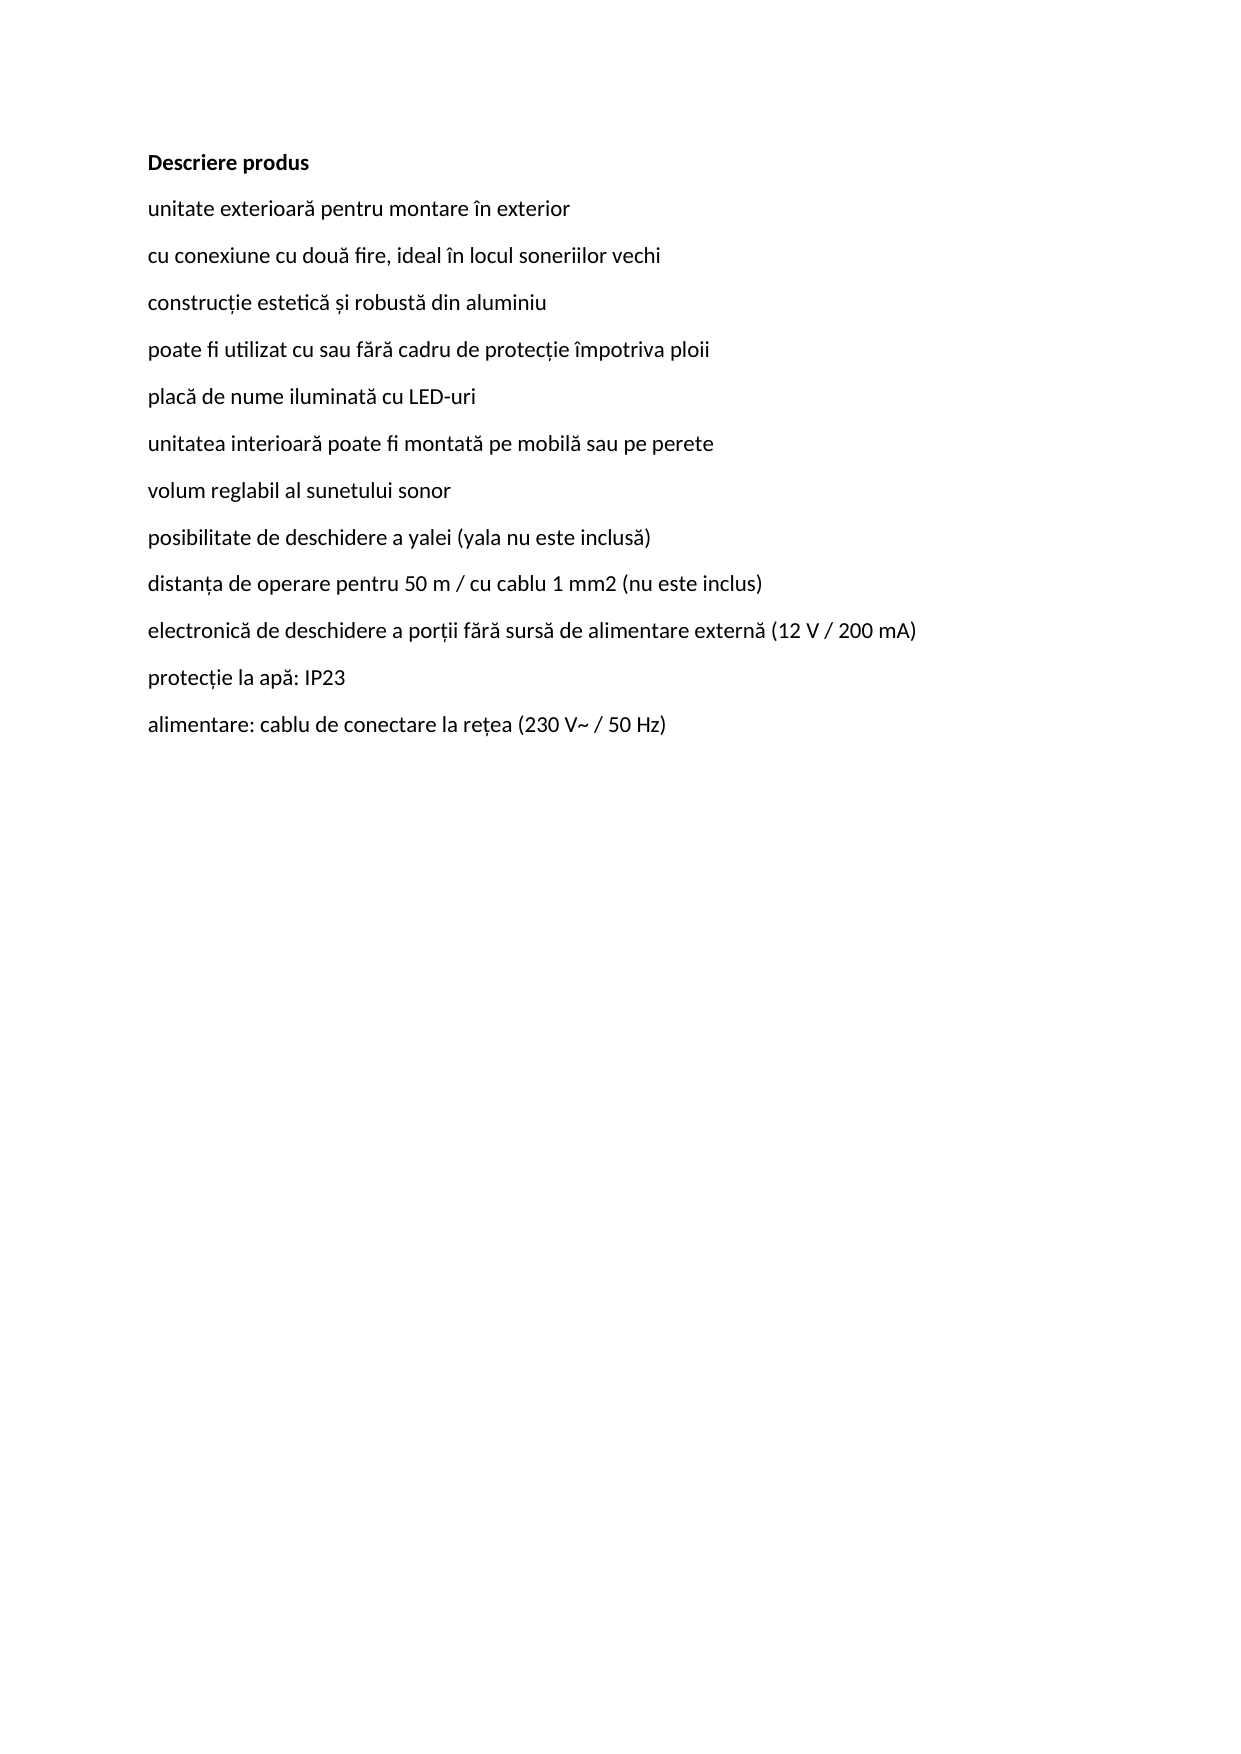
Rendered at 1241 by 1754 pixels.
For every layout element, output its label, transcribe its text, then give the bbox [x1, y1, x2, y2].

text placă de nume iluminată cu LED-uri [148, 382, 1093, 410]
text poate fi utilizat cu sau fără cadru de protecție împotriva ploii [148, 335, 1093, 363]
text posibilitate de deschidere a yalei (yala nu este inclusă) [148, 523, 1093, 551]
text unitatea interioară poate fi montată pe mobilă sau pe perete [148, 429, 1093, 457]
text unitate exterioară pentru montare în exterior [148, 194, 1093, 222]
text protecție la apă: IP23 [148, 663, 1093, 691]
text alimentare: cablu de conectare la rețea (230 V~ / 50 Hz) [148, 710, 1093, 738]
text construcție estetică și robustă din aluminiu [148, 288, 1093, 316]
text Descriere produs [148, 148, 1093, 176]
text distanța de operare pentru 50 m / cu cablu 1 mm2 (nu este inclus) [148, 569, 1093, 597]
text electronică de deschidere a porții fără sursă de alimentare externă (12 V / 200 mA) [148, 616, 1093, 644]
text volum reglabil al sunetului sonor [148, 476, 1093, 504]
text cu conexiune cu două fire, ideal în locul soneriilor vechi [148, 241, 1093, 269]
